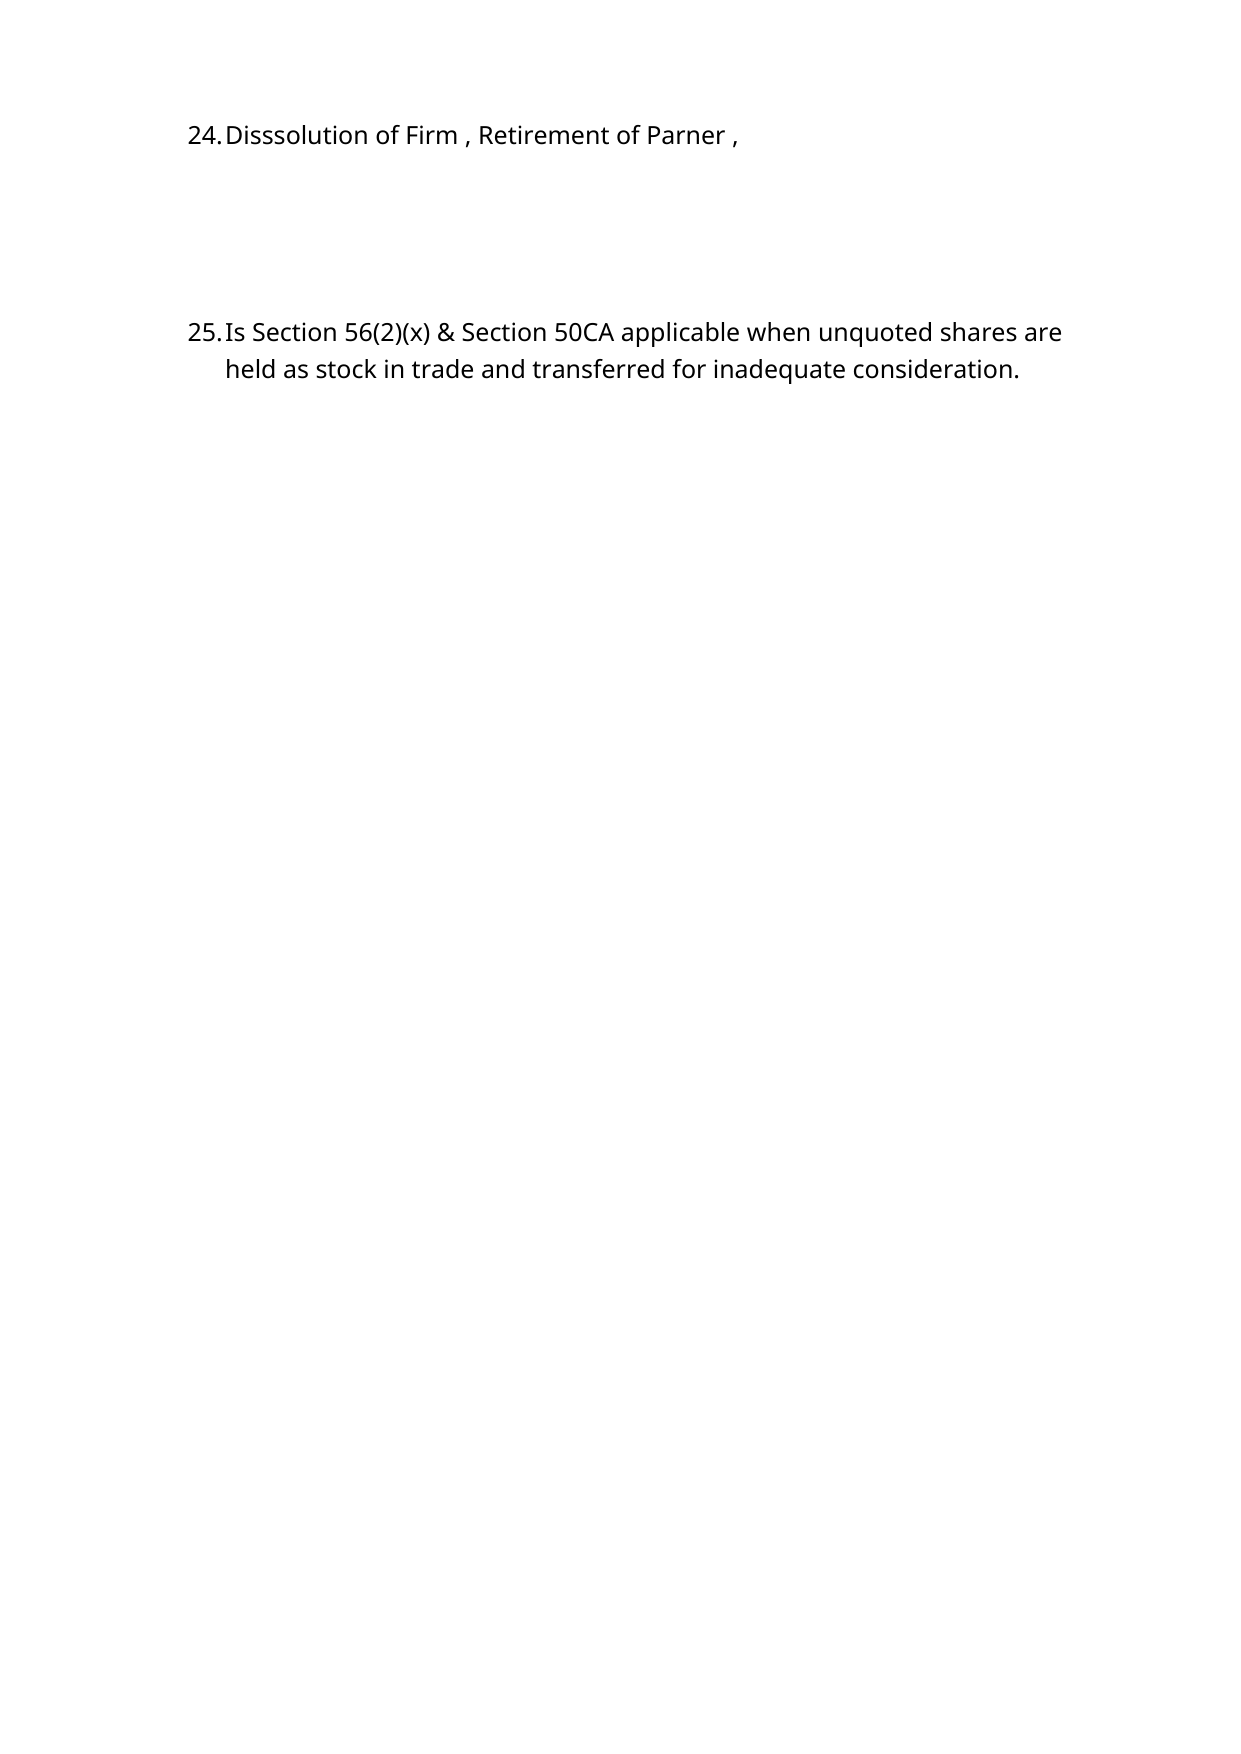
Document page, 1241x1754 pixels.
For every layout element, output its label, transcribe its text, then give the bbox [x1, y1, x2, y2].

list Is Section 56(2)(x) & Section 50CA applicable when unquoted shares are held as stock in trade and transferred for inadequate consideration. [187, 315, 1090, 386]
list Disssolution of Firm , Retirement of Parner , [187, 118, 1090, 152]
